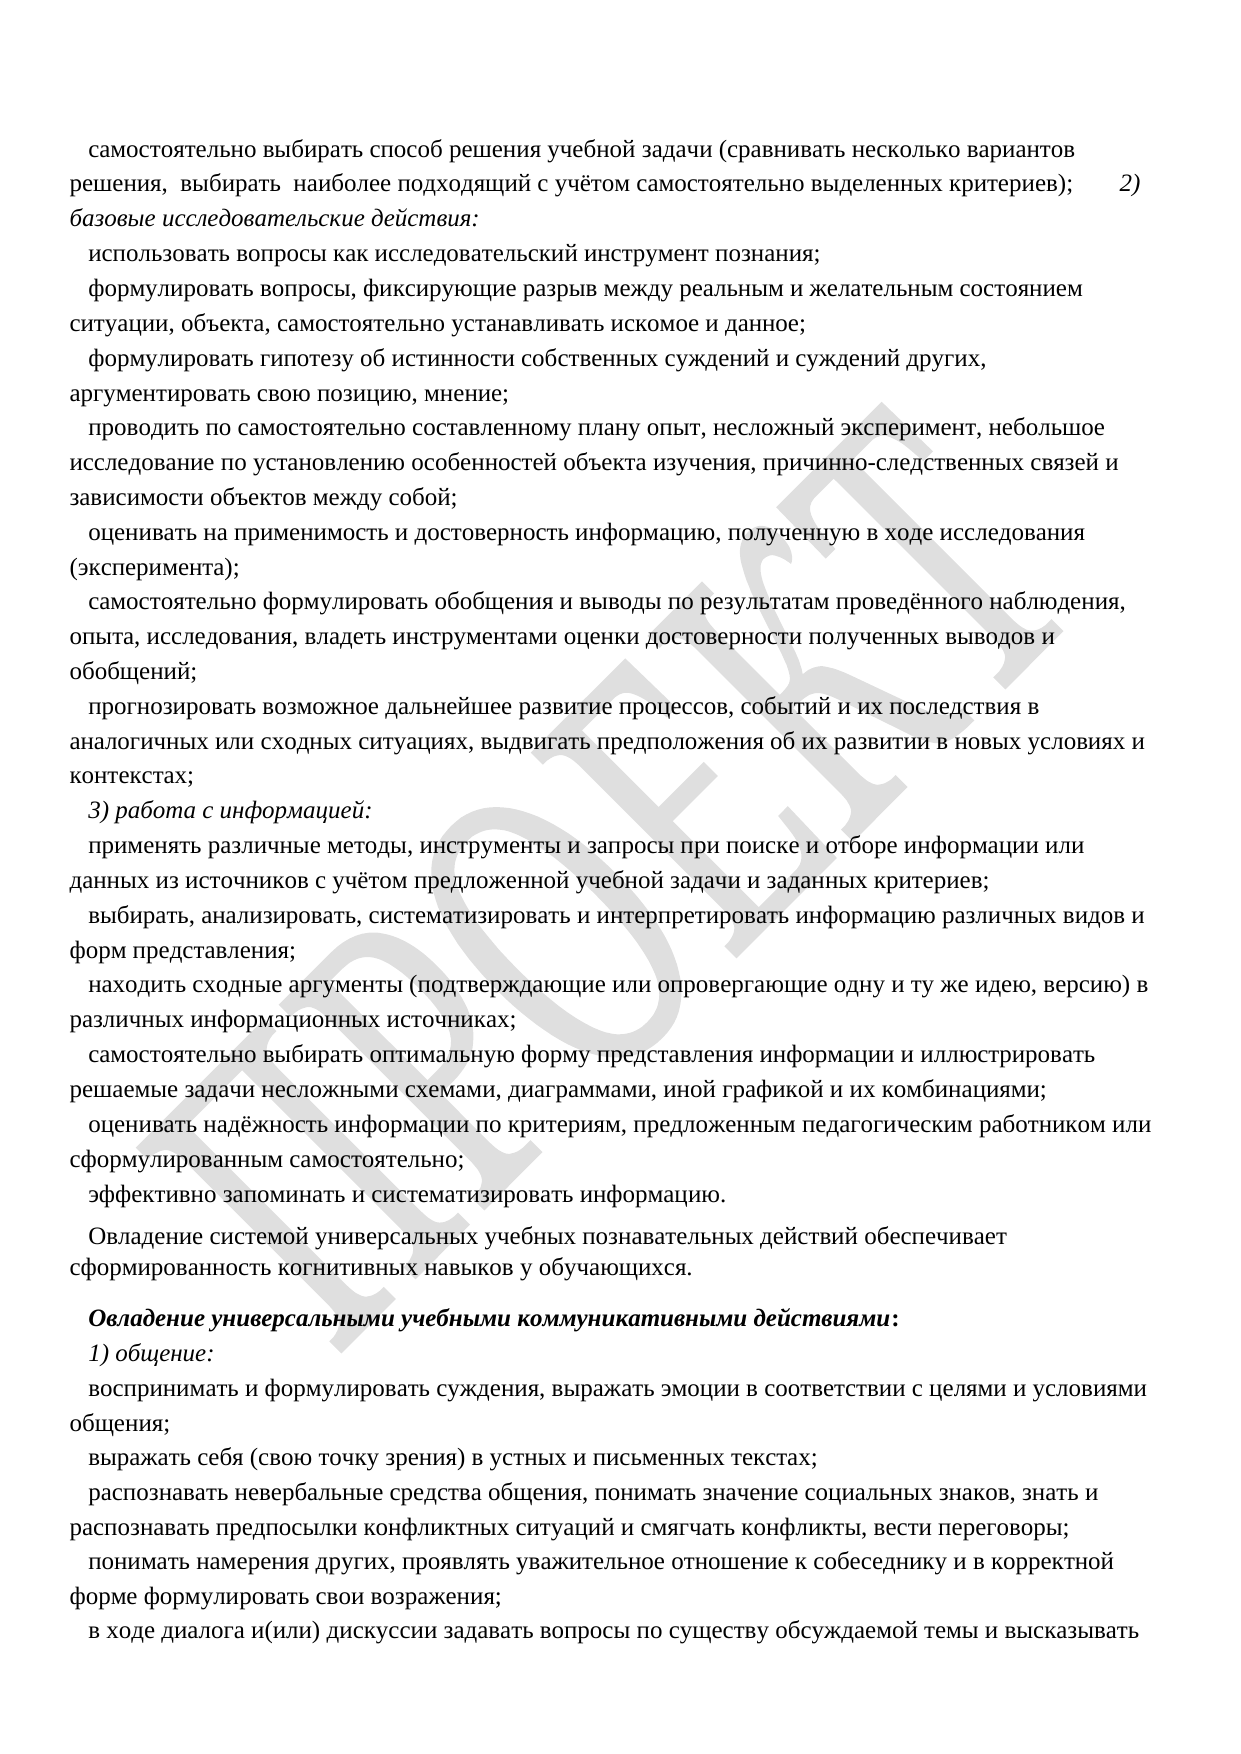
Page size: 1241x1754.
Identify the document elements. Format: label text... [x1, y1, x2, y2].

text самостоятельно выбирать способ решения учебной задачи (сравнивать несколько вариантов решения, выбирать наиболее подходящий с учётом самостоятельно выделенных критериев); 2) базовые исследовательские действия: использовать вопросы как исследовательский инструмент познания; формулировать вопросы, фиксирующие разрыв между реальным и желательным состоянием ситуации, объекта, самостоятельно устанавливать искомое и данное; формулировать гипотезу об истинности собственных суждений и суждений других, аргументировать свою позицию, мнение; проводить по самостоятельно составленному плану опыт, несложный эксперимент, небольшое исследование по установлению особенностей объекта изучения, причинно-следственных связей и зависимости объектов между собой; оценивать на применимость и достоверность информацию, полученную в ходе исследования (эксперимента); самостоятельно формулировать обобщения и выводы по результатам проведённого наблюдения, опыта, исследования, владеть инструментами оценки достоверности полученных выводов и обобщений; прогнозировать возможное дальнейшее развитие процессов, событий и их последствия в аналогичных или сходных ситуациях, выдвигать предположения об их развитии в новых условиях и контекстах; 3) работа с информацией: применять различные методы, инструменты и запросы при поиске и отборе информации или данных из источников с учётом предложенной учебной задачи и заданных критериев; выбирать, анализировать, систематизировать и интерпретировать информацию различных видов и форм представления; находить сходные аргументы (подтверждающие или опровергающие одну и ту же идею, версию) в различных информационных источниках; самостоятельно выбирать оптимальную форму представления информации и иллюстрировать решаемые задачи несложными схемами, диаграммами, иной графикой и их комбинациями; оценивать надёжность информации по критериям, предложенным педагогическим работником или сформулированным самостоятельно; эффективно запоминать и систематизировать информацию. [69, 134, 1154, 1208]
text Овладение системой универсальных учебных познавательных действий обеспечивает сформированность когнитивных навыков у обучающихся. [69, 1221, 1019, 1281]
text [69, 1303, 1154, 1644]
